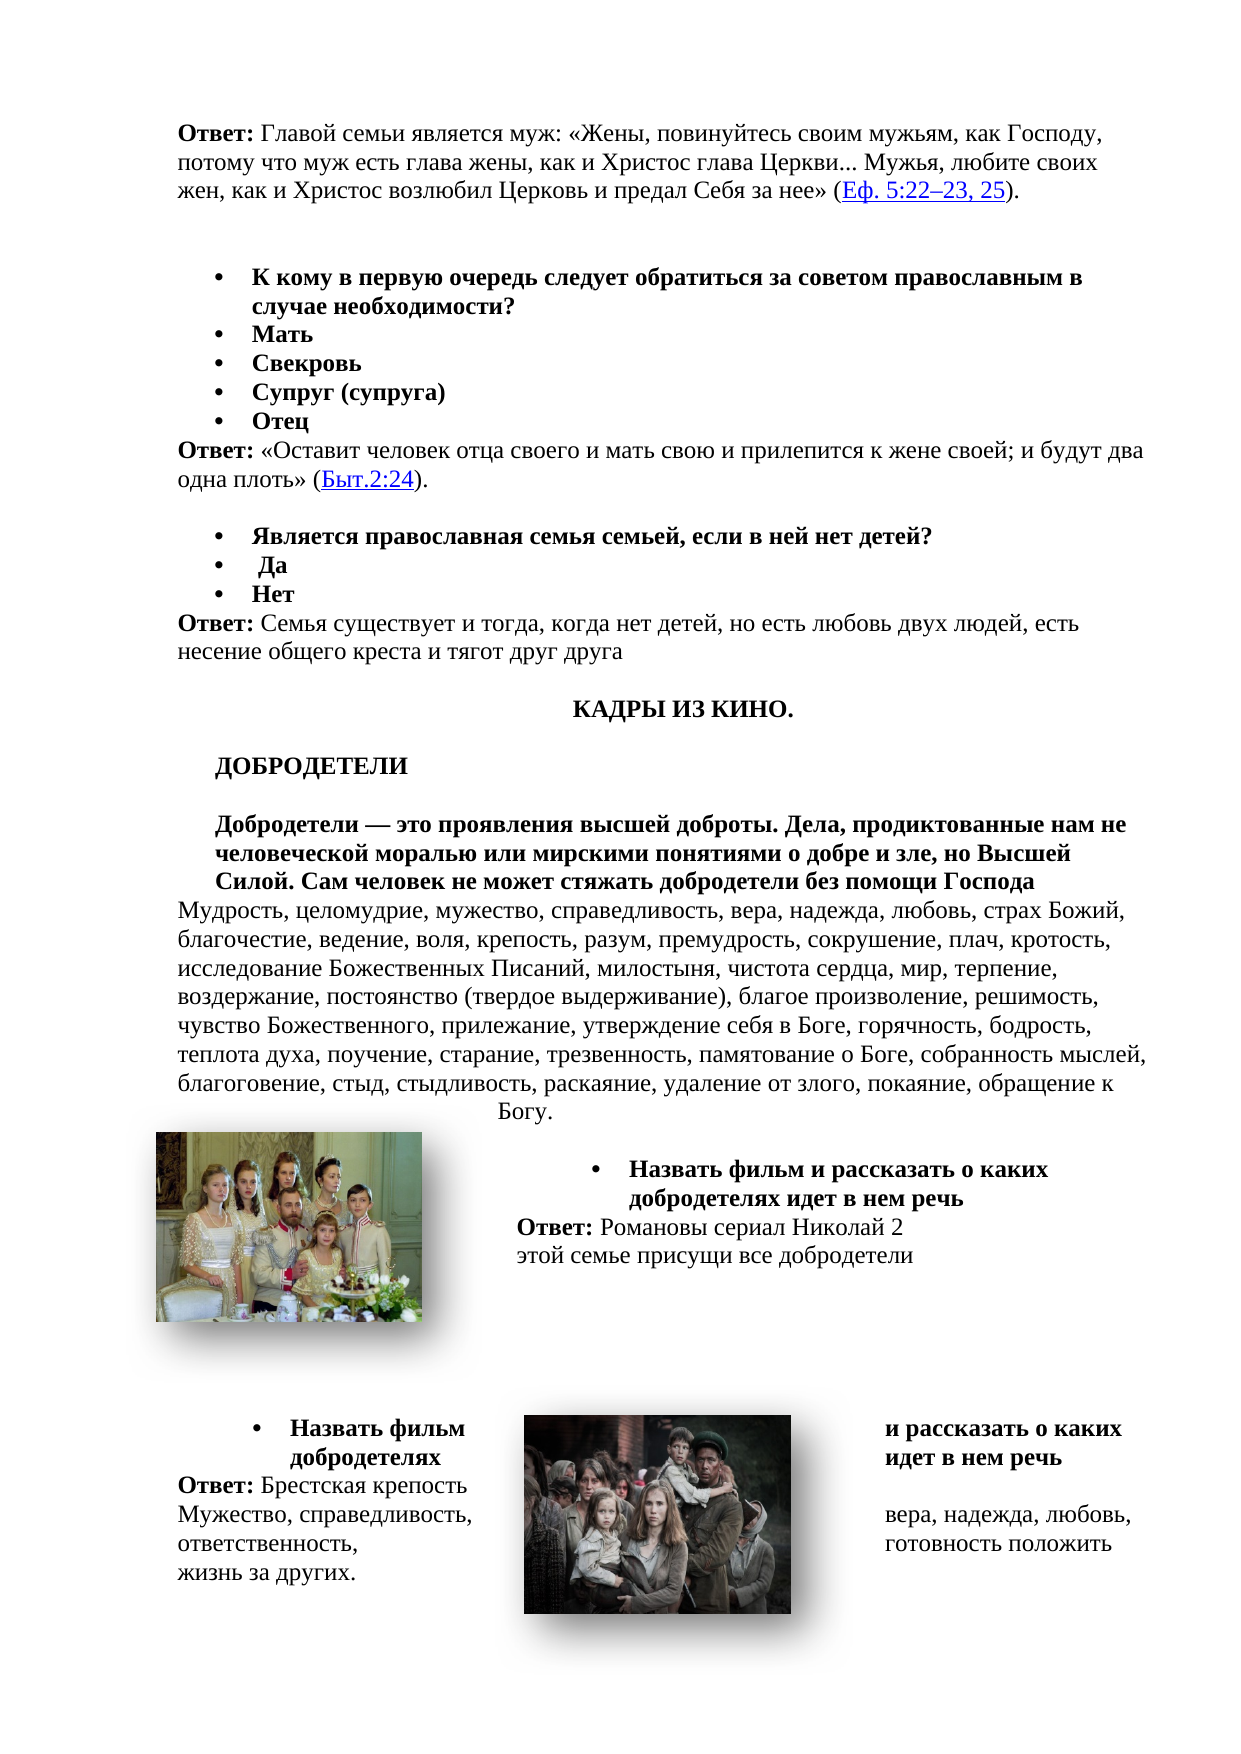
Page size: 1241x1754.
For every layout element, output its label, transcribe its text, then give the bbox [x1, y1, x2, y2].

picture [524, 1585, 791, 1614]
list Да [214, 550, 1152, 579]
picture [156, 1132, 422, 1322]
list Отец [214, 406, 1152, 435]
list Супруг (супруга) [214, 377, 1152, 406]
list Является православная семья семьей, если в ней нет детей? [214, 521, 1152, 550]
list Назвать фильм и рассказать о каких добродетелях идет в нем речь [252, 1154, 1152, 1212]
list Назвать фильм и рассказать о каких добродетелях идет в нем речь [252, 1413, 1152, 1470]
text Ответ: Главой семьи является муж: «Жены, повинуйтесь своим мужьям, как Господу, потому что муж есть глава жены, как и Христос глава Церкви... Мужья, любите своих жен, как и Христос возлюбил Церковь и предал Себя за нее» (Еф. 5:22–23, 25). [177, 118, 1152, 204]
text Ответ: Брестская крепость Мужество, справедливость, вера, надежда, любовь, ответственность, готовность положить жизнь за других. [177, 1470, 1152, 1585]
list Нет [214, 579, 1152, 608]
text Ответ: Семья существует и тогда, когда нет детей, но есть любовь двух людей, есть несение общего креста и тягот друг друга [177, 608, 1152, 665]
text Добродетели — это проявления высшей доброты. Дела, продиктованные нам не человеческой моралью или мирскими понятиями о добре и зле, но Высшей Силой. Сам человек не может стяжать добродетели без помощи Господа [215, 809, 1152, 895]
text Ответ: «Оставит человек отца своего и мать свою и прилепится к жене своей; и будут два одна плоть» (Быт.2:24). [177, 435, 1152, 492]
text ДОБРОДЕТЕЛИ [215, 751, 1152, 780]
list К кому в первую очередь следует обратиться за советом православным в случае необходимости? [214, 262, 1152, 319]
text Мудрость, целомудрие, мужество, справедливость, вера, надежда, любовь, страх Божий, благочестие, ведение, воля, крепость, разум, премудрость, сокрушение, плач, кротость, исследование Божественных Писаний, милостыня, чистота сердца, мир, терпение, воздержание, постоянство (твердое выдерживание), благое произволение, решимость, чувство Божественного, прилежание, утверждение себя в Боге, горячность, бодрость, теплота духа, поучение, старание, трезвенность, памятование о Боге, собранность мыслей, благоговение, стыд, стыдливость, раскаяние, удаление от злого, покаяние, обращение к Богу. [177, 895, 1152, 1125]
text Ответ: Романовы сериал Николай 2 этой семье присущи все добродетели [177, 1212, 1152, 1269]
text КАДРЫ ИЗ КИНО. [215, 694, 1152, 723]
list Свекровь [214, 348, 1152, 377]
list Мать [214, 319, 1152, 348]
